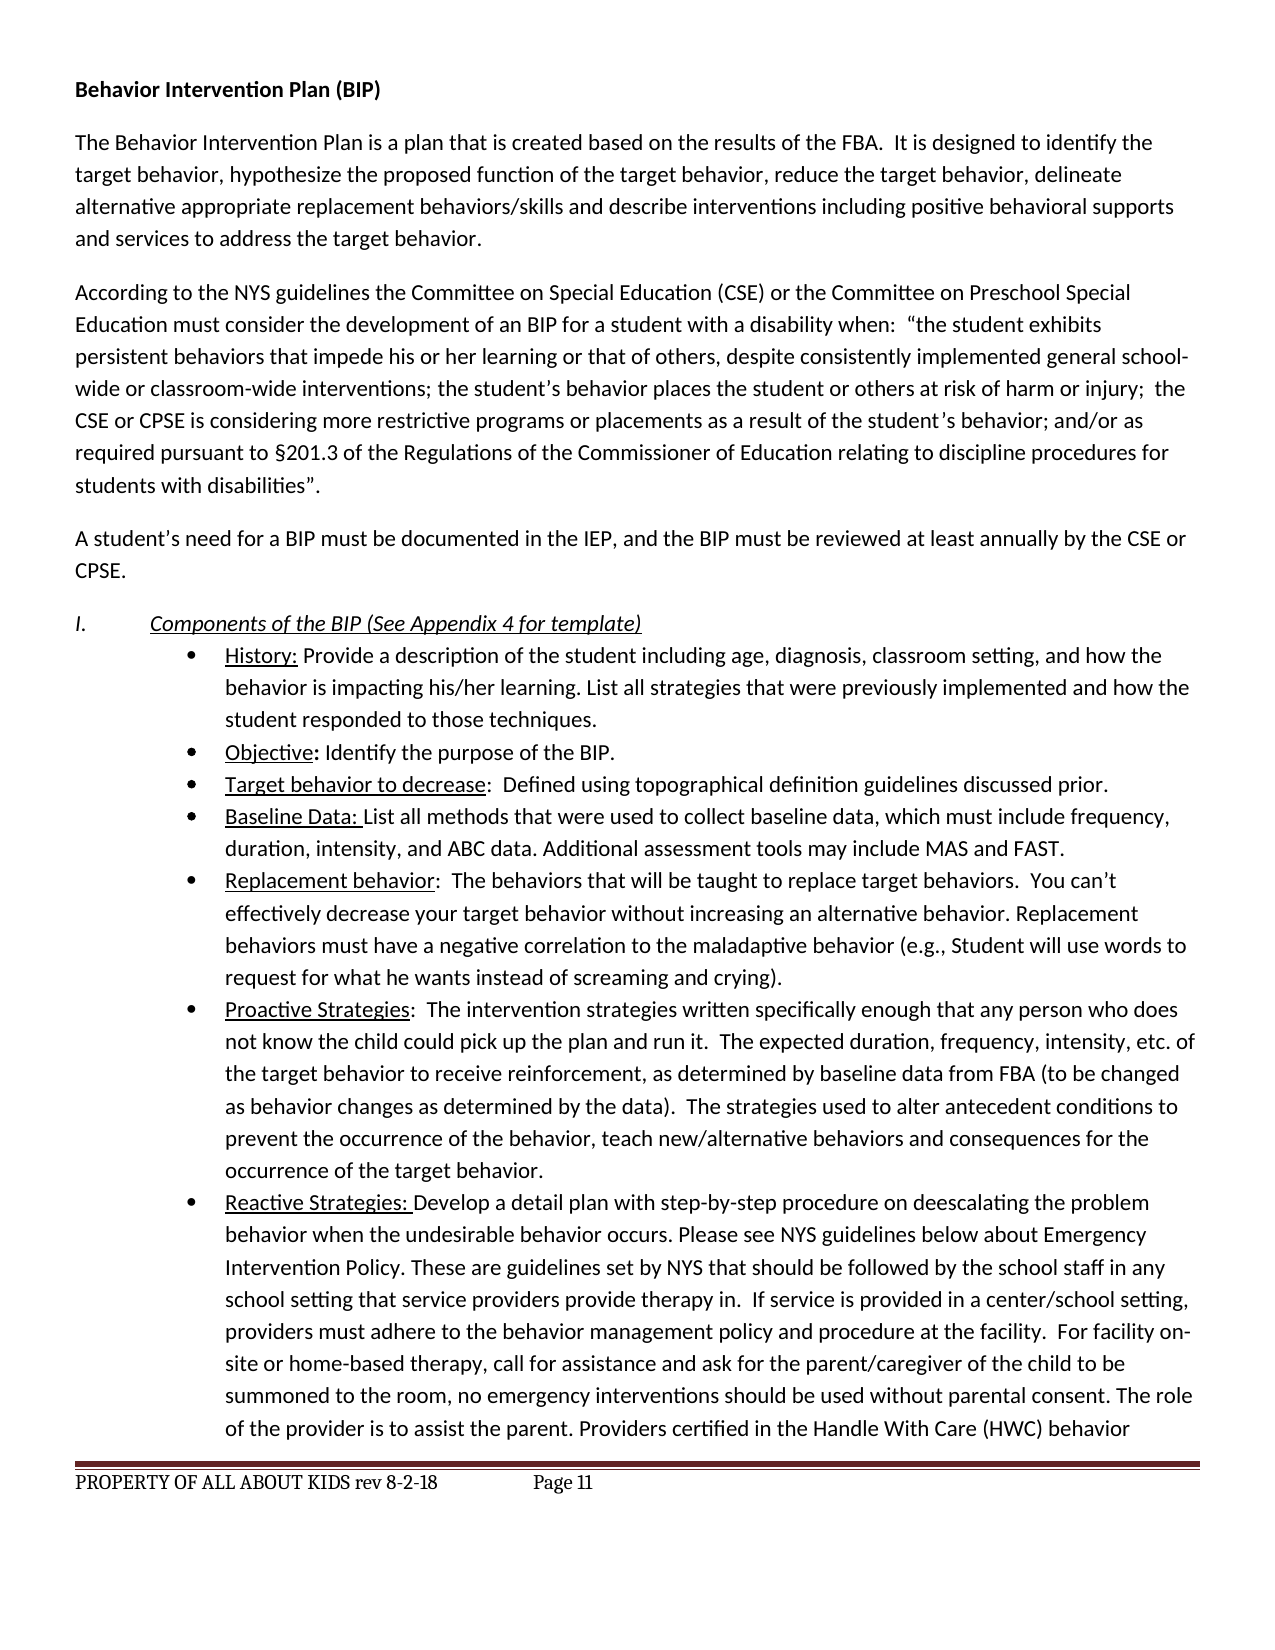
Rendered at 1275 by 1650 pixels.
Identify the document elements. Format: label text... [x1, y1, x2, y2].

list History: Provide a description of the student including age, diagnosis, classroom setting, and how the behavior is impacting his/her learning. List all strategies that were previously implemented and how the student responded to those techniques. [187, 641, 1200, 733]
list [187, 1188, 1200, 1442]
text The Behavior Intervention Plan is a plan that is created based on the results of the FBA. It is designed to identify the target behavior, hypothesize the proposed function of the target behavior, reduce the target behavior, delineate alternative appropriate replacement behaviors/skills and describe interventions including positive behavioral supports and services to address the target behavior. [75, 128, 1200, 253]
list Components of the BIP (See Appendix 4 for template) [75, 609, 1200, 637]
list Replacement behavior: The behaviors that will be taught to replace target behaviors. You can’t effectively decrease your target behavior without increasing an alternative behavior. Replacement behaviors must have a negative correlation to the maladaptive behavior (e.g., Student will use words to request for what he wants instead of screaming and crying). [187, 866, 1200, 991]
text According to the NYS guidelines the Committee on Special Education (CSE) or the Committee on Preschool Special Education must consider the development of an BIP for a student with a disability when: “the student exhibits persistent behaviors that impede his or her learning or that of others, despite consistently implemented general school-wide or classroom-wide interventions; the student’s behavior places the student or others at risk of harm or injury; the CSE or CPSE is considering more restrictive programs or placements as a result of the student’s behavior; and/or as required pursuant to §201.3 of the Regulations of the Commissioner of Education relating to discipline procedures for students with disabilities”. [75, 278, 1200, 499]
text Behavior Intervention Plan (BIP) [75, 75, 1200, 103]
list Target behavior to decrease: Defined using topographical definition guidelines discussed prior. [187, 770, 1200, 798]
list Baseline Data: List all methods that were used to collect baseline data, which must include frequency, duration, intensity, and ABC data. Additional assessment tools may include MAS and FAST. [187, 802, 1200, 862]
text A student’s need for a BIP must be documented in the IEP, and the BIP must be reviewed at least annually by the CSE or CPSE. [75, 524, 1200, 584]
list Proactive Strategies: The intervention strategies written specifically enough that any person who does not know the child could pick up the plan and run it. The expected duration, frequency, intensity, etc. of the target behavior to receive reinforcement, as determined by baseline data from FBA (to be changed as behavior changes as determined by the data). The strategies used to alter antecedent conditions to prevent the occurrence of the behavior, teach new/alternative behaviors and consequences for the occurrence of the target behavior. [187, 995, 1200, 1184]
list Objective: Identify the purpose of the BIP. [187, 738, 1200, 766]
